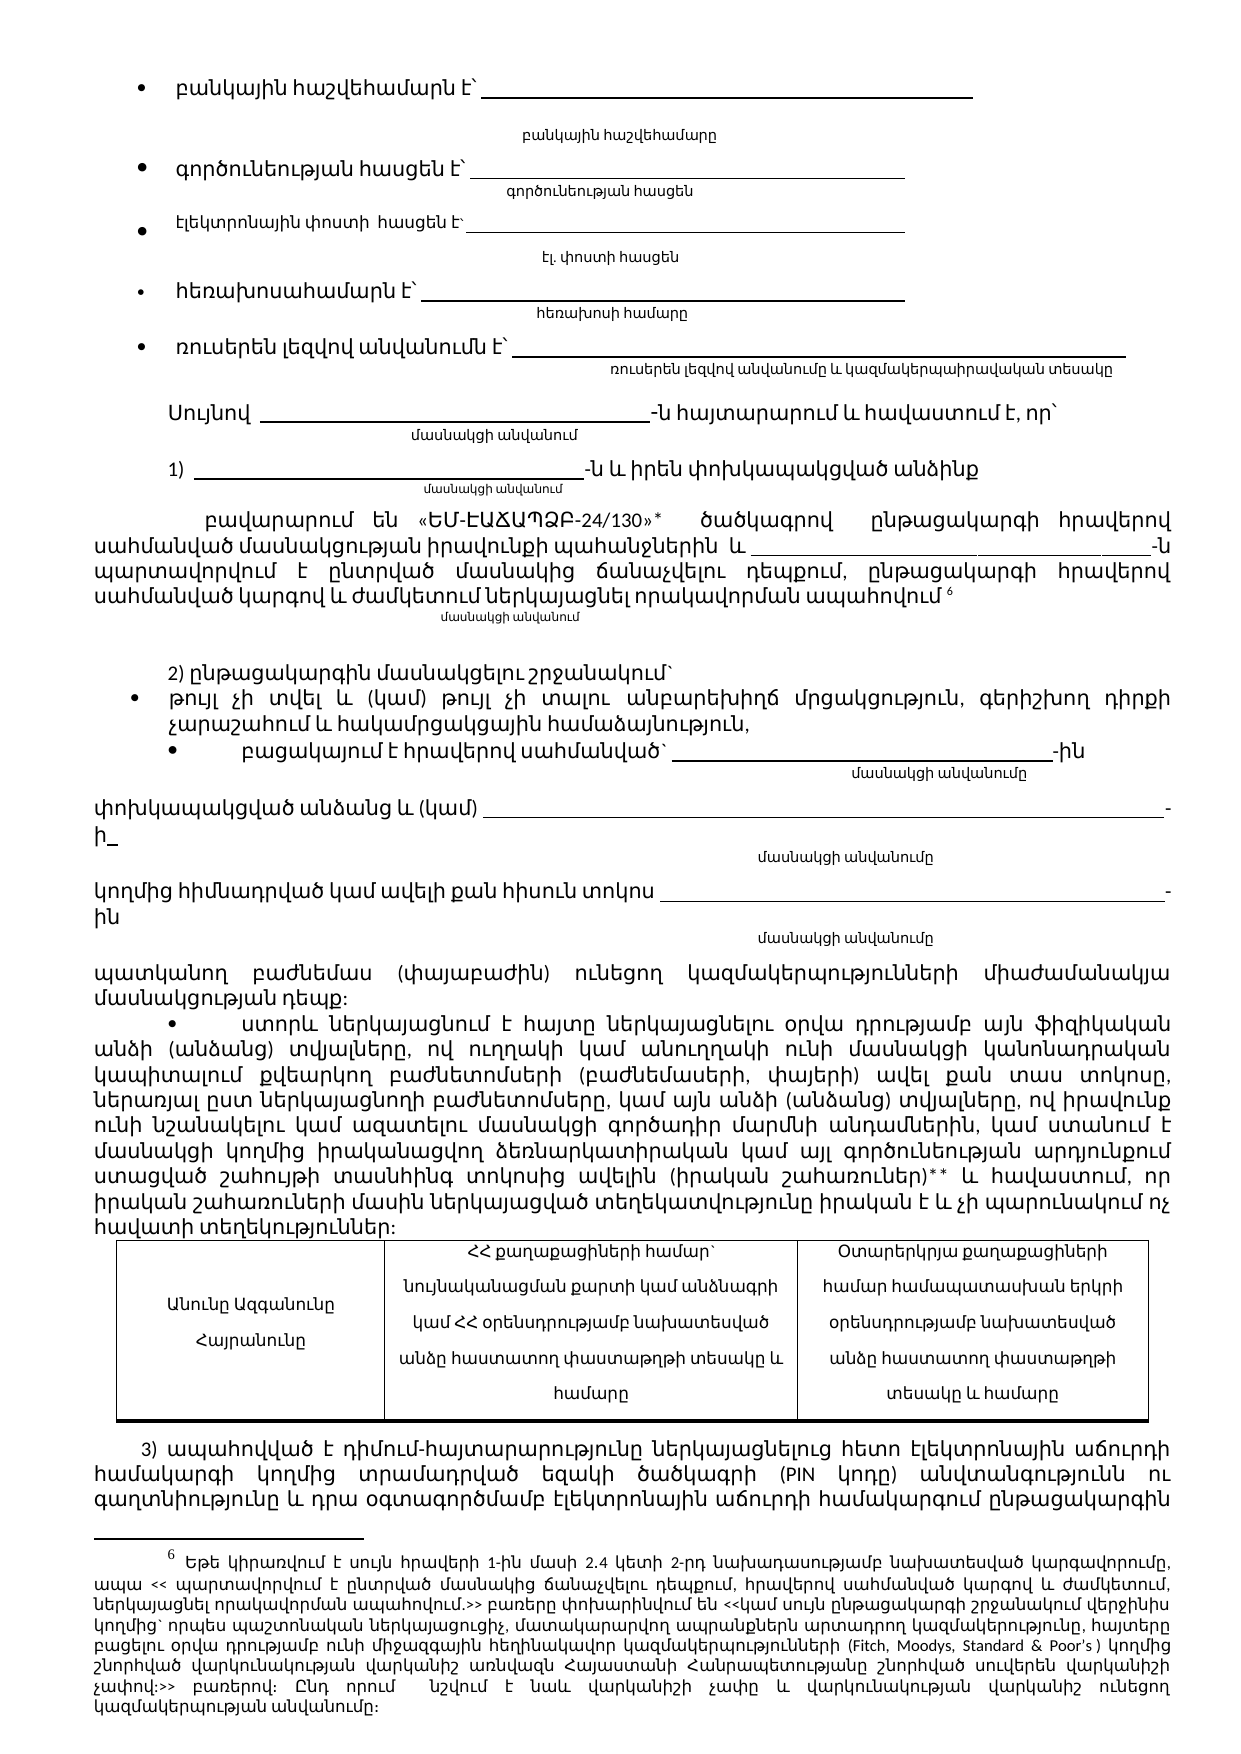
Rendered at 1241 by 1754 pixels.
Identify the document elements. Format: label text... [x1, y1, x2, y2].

table_header Օտարերկրյա քաղաքացիների համար համապատասխան երկրի օրենսդրությամբ նախատեսված անձը հաստատող փաստաթղթի տեսակը և համարը [798, 1241, 1148, 1419]
list գործունեության հասցեն է՝ [138, 156, 1171, 182]
text ռուսերեն լեզվով անվանումը և կազմակերպաիրավական տեսակը [536, 360, 1171, 391]
list բացակայում է հրավերով սահմանված` -ին [94, 736, 1171, 764]
list թույլ չի տվել և (կամ) թույլ չի տալու անբարեխիղճ մրցակցություն, գերիշխող դիրքի չարաշահում և հակամրցակցային համաձայնություն, [131, 685, 1171, 736]
table_header Անունը Ազգանունը Հայրանունը [117, 1241, 384, 1419]
text մասնակցի անվանում [94, 482, 1171, 507]
text պատկանող բաժնեմաս (փայաբաժին) ունեցող կազմակերպությունների միաժամանակյա մասնակցության դեպք: [94, 960, 1171, 1011]
list ստորև ներկայացնում է հայտը ներկայացնելու օրվա դրությամբ այն ֆիզիկական անձի (անձանց) տվյալները, ով ուղղակի կամ անուղղակի ունի մասնակցի կանոնադրական կապիտալում քվեարկող բաժնետոմսերի (բաժնեմասերի, փայերի) ավել քան տաս տոկոսը, ներառյալ ըստ ներկայացնողի բաժնետոմսերը, կամ այն անձի (անձանց) տվյալները, ով իրավունք ունի նշանակելու կամ ազատելու մասնակցի գործադիր մարմնի անդամներին, կամ ստանում է մասնակցի կողմից իրականացվող ձեռնարկատիրական կամ այլ գործունեության արդյունքում ստացված շահույթի տասնհինգ տոկոսից ավելին (իրական շահառուներ)** և հավաստում, որ իրական շահառուների մասին ներկայացված տեղեկատվությունը իրական է և չի պարունակում ոչ հավատի տեղեկություններ: [94, 1011, 1171, 1240]
text հեռախոսի համարը [462, 304, 1171, 334]
text 1) -ն և իրեն փոխկապակցված անձինք [94, 457, 1171, 482]
text փոխկապակցված անձանց և (կամ) -ի [94, 795, 1171, 848]
text մասնակցի անվանում [94, 609, 1171, 634]
text մասնակցի անվանումը [94, 764, 1171, 795]
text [94, 1436, 1171, 1512]
text 2) ընթացակարգին մասնակցելու շրջանակում` [94, 660, 1171, 685]
text գործունեության հասցեն [94, 182, 1171, 212]
text էլ. փոստի հասցեն [94, 248, 1171, 279]
text մասնակցի անվանումը [94, 848, 1171, 879]
list էլեկտրոնային փոստի հասցեն է՝ [138, 212, 1171, 248]
text Սույնով -ն հայտարարում և հավաստում է, որ՝ [94, 396, 1171, 426]
list ռուսերեն լեզվով անվանումն է՝ [138, 334, 1171, 360]
text մասնակցի անվանումը [94, 929, 1171, 960]
list հեռախոսահամարն է՝ [138, 279, 1171, 304]
table_header ՀՀ քաղաքացիների համար` նույնականացման քարտի կամ անձնագրի կամ ՀՀ օրենսդրությամբ նախատեսված անձը հաստատող փաստաթղթի տեսակը և համարը [385, 1241, 797, 1419]
text բավարարում են «ԵՄ-ԷԱՃԱՊՁԲ-24/130»* ծածկագրով ընթացակարգի հրավերով սահմանված մասնակցության իրավունքի պահանջներին և -ն պարտավորվում է ընտրված մասնակից ճանաչվելու դեպքում, ընթացակարգի հրավերով սահմանված կարգով և ժամկետում ներկայացնել որակավորման ապահովում [94, 507, 1171, 609]
text մասնակցի անվանում [94, 426, 1171, 457]
list բանկային հաշվեհամարն է՝ [138, 75, 1171, 126]
text կողմից հիմնադրված կամ ավելի քան հիսուն տոկոս -ին [94, 879, 1171, 929]
text բանկային հաշվեհամարը [94, 126, 1171, 156]
